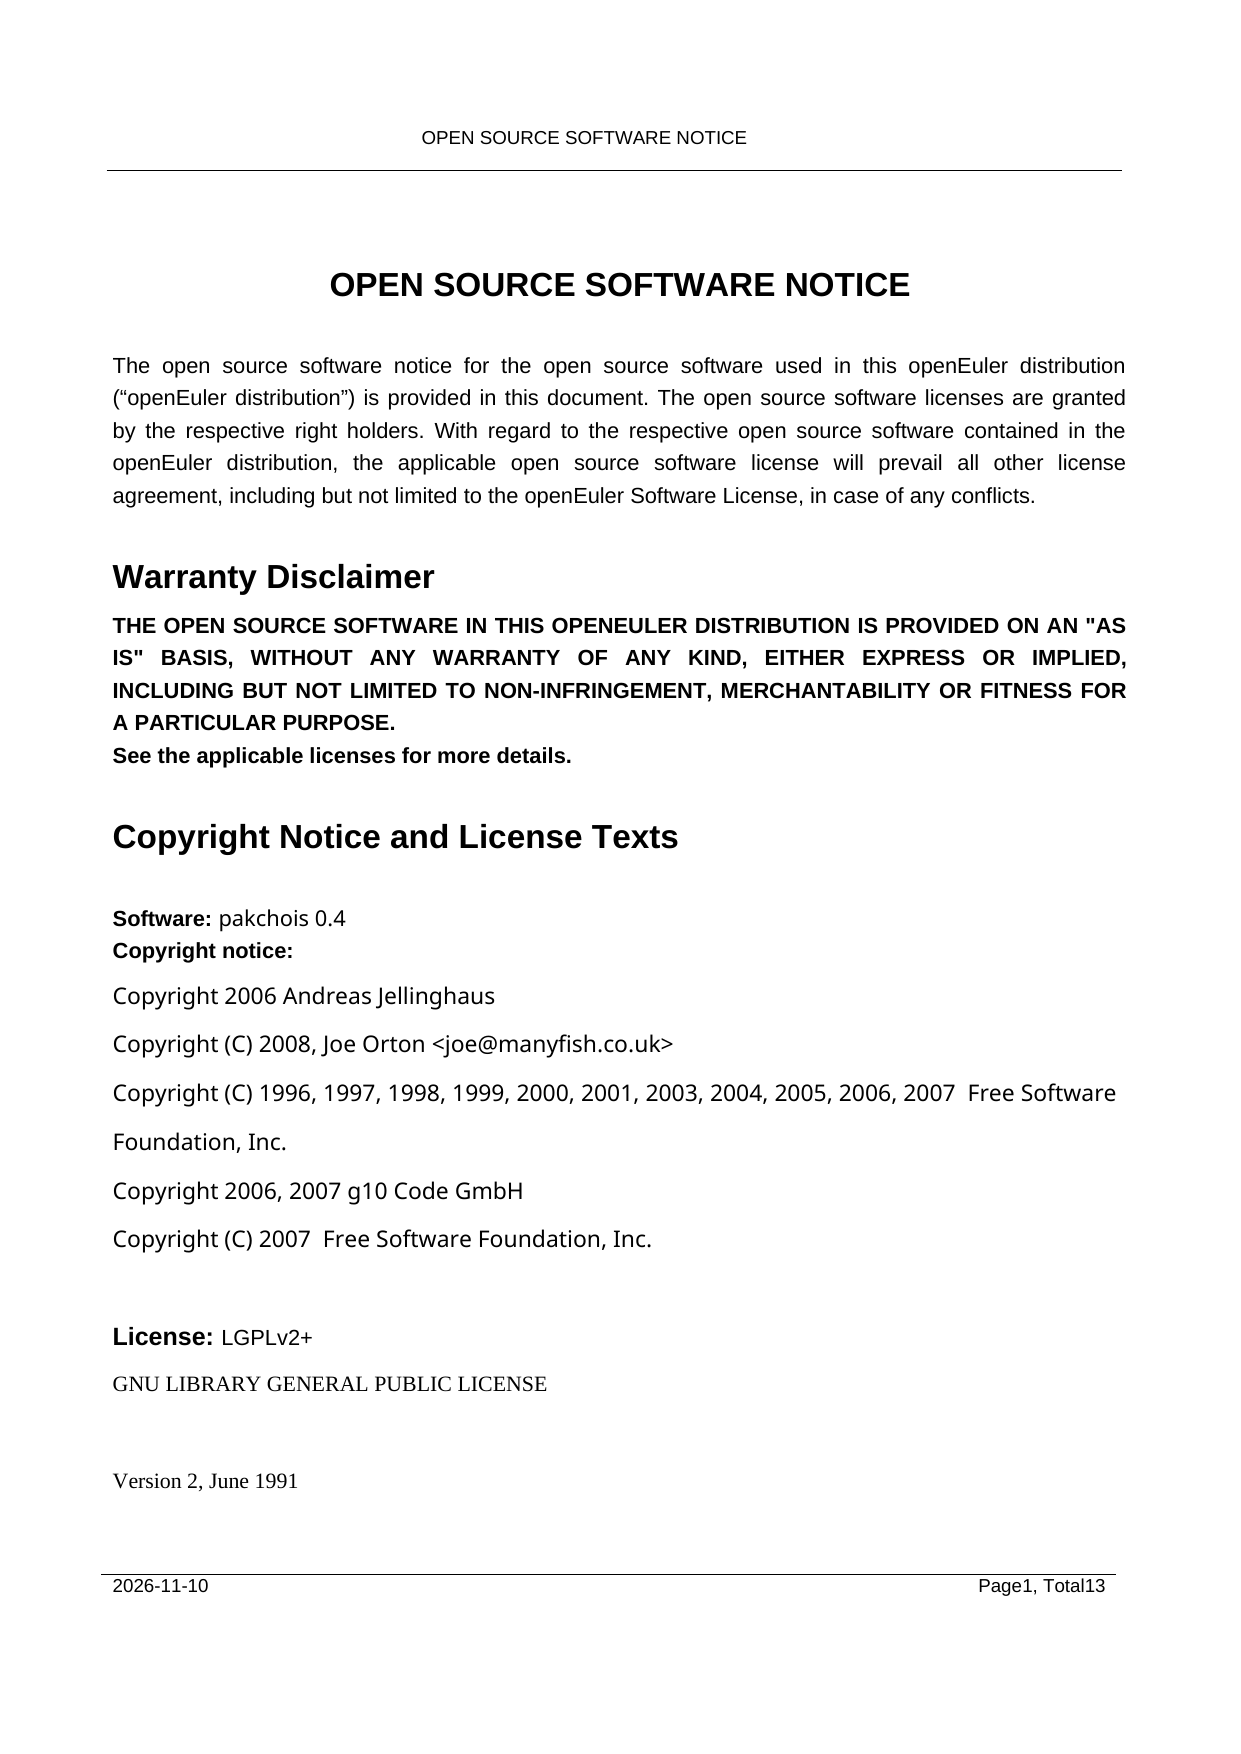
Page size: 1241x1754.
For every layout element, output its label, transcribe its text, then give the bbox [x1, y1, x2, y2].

text Software: pakchois 0.4 [112, 901, 1128, 934]
text Warranty Disclaimer [112, 544, 1128, 609]
text The open source software notice for the open source software used in this openEuler distribution (“openEuler distribution”) is provided in this document. The open source software licenses are granted by the respective right holders. With regard to the respective open source software contained in the openEuler distribution, the applicable open source software license will prevail all other license agreement, including but not limited to the openEuler Software License, in case of any conflicts. [112, 349, 1128, 511]
text Copyright Notice and License Texts [112, 804, 1128, 869]
text Copyright notice: [112, 934, 1128, 966]
text License: LGPLv2+ [112, 1320, 1128, 1353]
text OPEN SOURCE SOFTWARE NOTICE [112, 251, 1128, 316]
text THE OPEN SOURCE SOFTWARE IN THIS OPENEULER DISTRIBUTION IS PROVIDED ON AN "AS IS" BASIS, WITHOUT ANY WARRANTY OF ANY KIND, EITHER EXPRESS OR IMPLIED, INCLUDING BUT NOT LIMITED TO NON-INFRINGEMENT, MERCHANTABILITY OR FITNESS FOR A PARTICULAR PURPOSE. See the applicable licenses for more details. [112, 609, 1128, 771]
text Copyright 2006 Andreas Jellinghaus Copyright (C) 2008, Joe Orton <joe@manyfish.co.uk> Copyright (C) 1996, 1997, 1998, 1999, 2000, 2001, 2003, 2004, 2005, 2006, 2007 Free Software Foundation, Inc. Copyright 2006, 2007 g10 Code GmbH Copyright (C) 2007 Free Software Foundation, Inc. [112, 979, 1128, 1304]
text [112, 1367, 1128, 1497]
